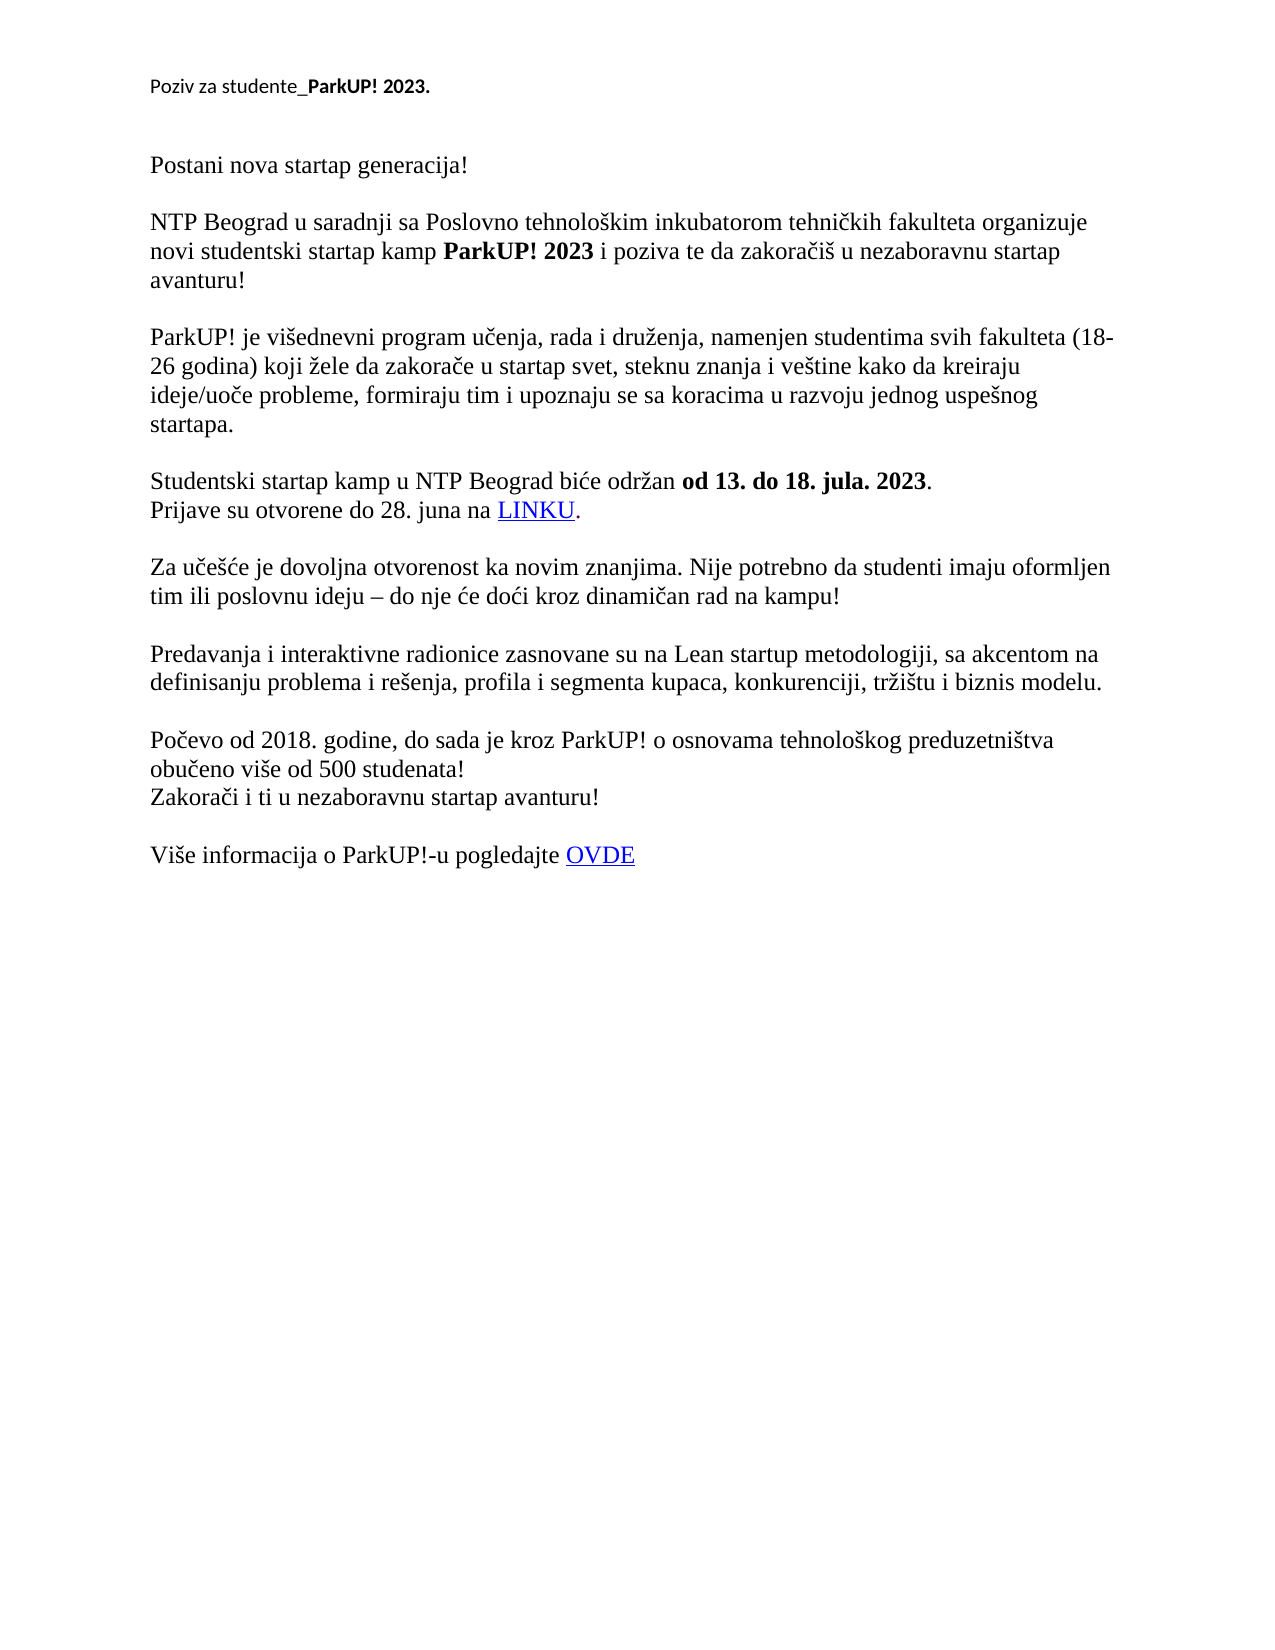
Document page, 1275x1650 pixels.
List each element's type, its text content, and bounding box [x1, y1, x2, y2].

text Postani nova startap generacija! NTP Beograd u saradnji sa Poslovno tehnološkim inkubatorom tehničkih fakulteta organizuje novi studentski startap kamp ParkUP! 2023 i poziva te da zakoračiš u nezaboravnu startap avanturu! ParkUP! je višednevni program učenja, rada i druženja, namenjen studentima svih fakulteta (18-26 godina) koji žele da zakorače u startap svet, steknu znanja i veštine kako da kreiraju ideje/uoče probleme, formiraju tim i upoznaju se sa koracima u razvoju jednog uspešnog startapa. Studentski startap kamp u NTP Beograd biće održan od 13. do 18. jula. 2023. Prijave su otvorene do 28. juna na LINKU. Za učešće je dovoljna otvorenost ka novim znanjima. Nije potrebno da studenti imaju oformljen tim ili poslovnu ideju – do nje će doći kroz dinamičan rad na kampu! Predavanja i interaktivne radionice zasnovane su na Lean startup metodologiji, sa akcentom na definisanju problema i rešenja, profila i segmenta kupaca, konkurenciji, tržištu i biznis modelu. Počevo od 2018. godine, do sada je kroz ParkUP! o osnovama tehnološkog preduzetništva obučeno više od 500 studenata! Zakorači i ti u nezaboravnu startap avanturu! Više informacija o ParkUP!-u pogledajte OVDE [150, 150, 1125, 869]
